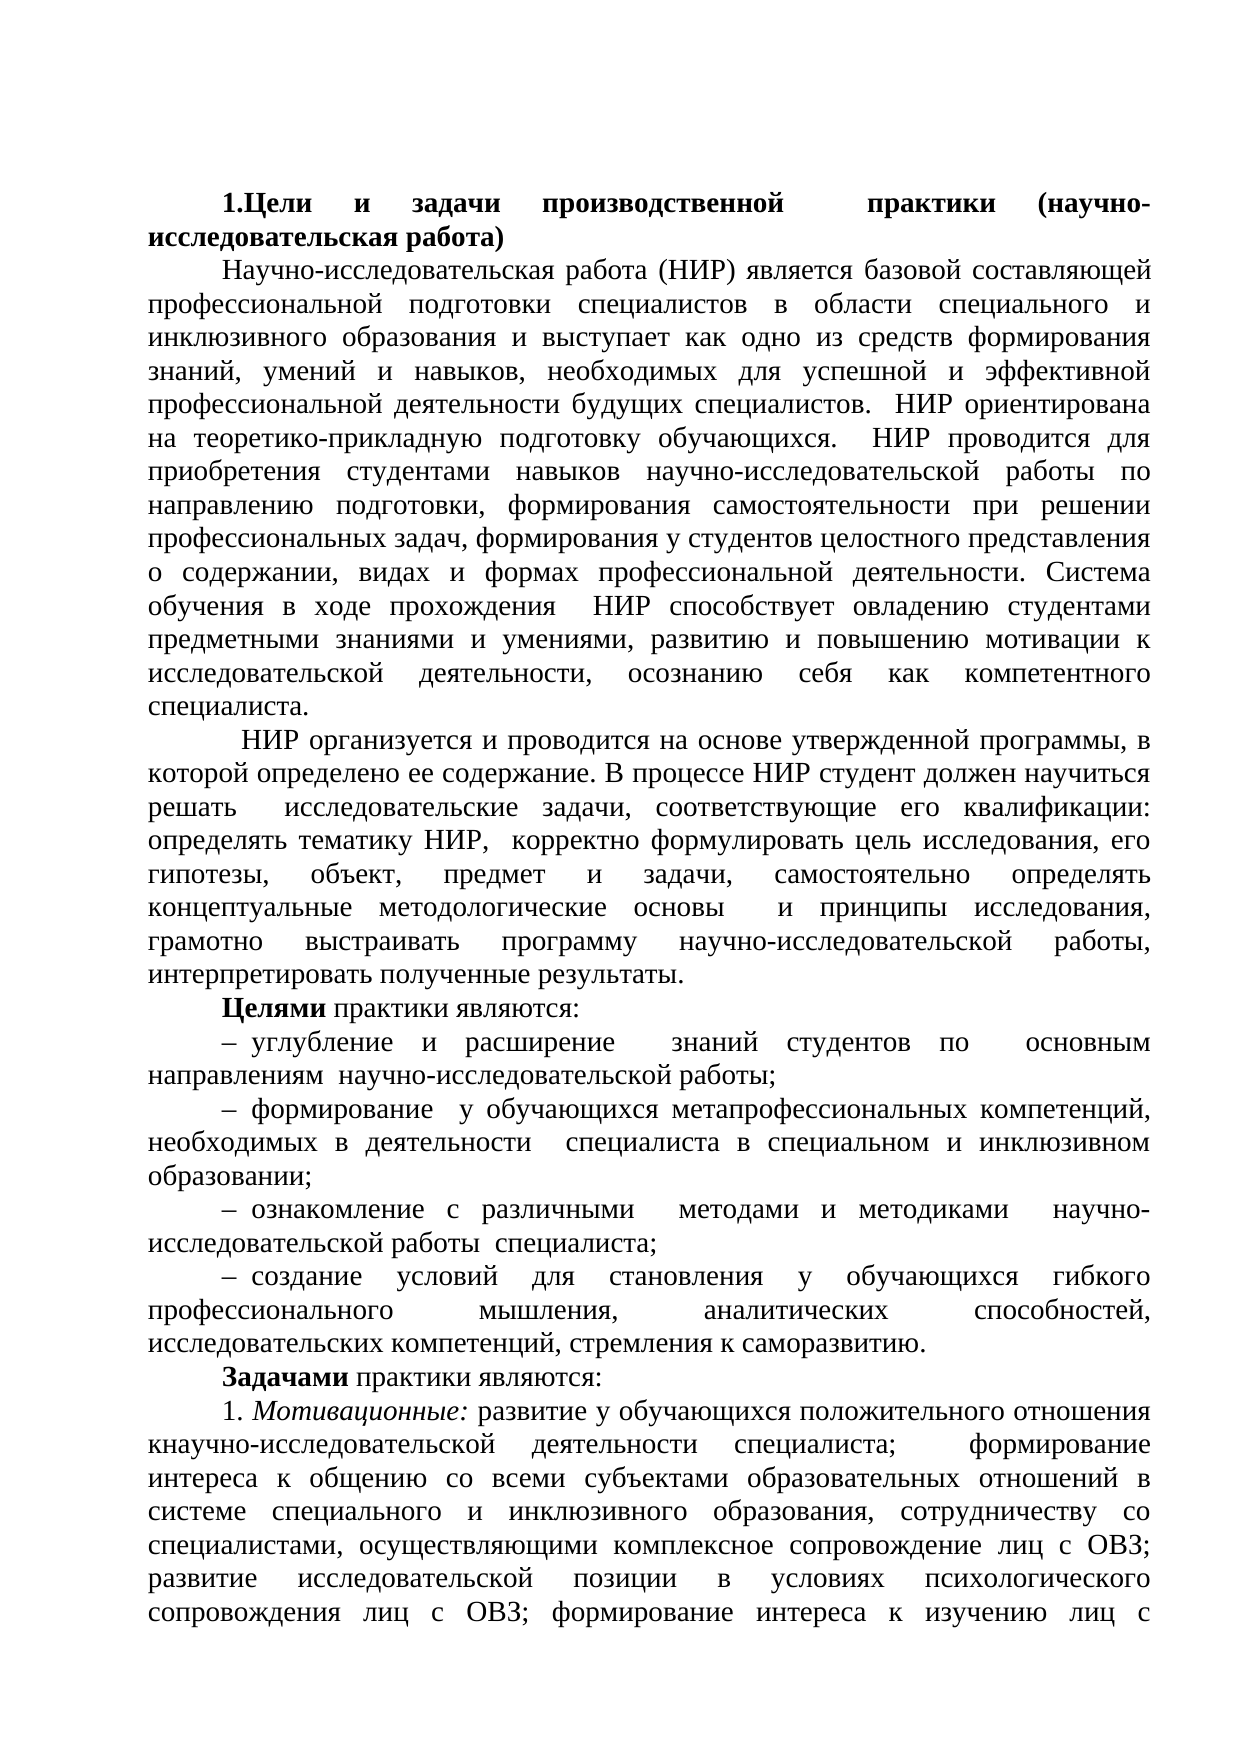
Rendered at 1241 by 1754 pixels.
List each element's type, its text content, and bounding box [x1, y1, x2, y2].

list ознакомление с различными методами и методиками научно-исследовательской работы специалиста; [148, 1191, 1152, 1258]
text Задачами практики являются: [148, 1359, 1152, 1393]
text НИР организуется и проводится на основе утвержденной программы, в которой определено ее содержание. В процессе НИР студент должен научиться решать исследовательские задачи, соответствующие его квалификации: определять тематику НИР, корректно формулировать цель исследования, его гипотезы, объект, предмет и задачи, самостоятельно определять концептуальные методологические основы и принципы исследования, грамотно выстраивать программу научно-исследовательской работы, интерпретировать полученные результаты. [148, 722, 1152, 990]
text Научно-исследовательская работа (НИР) является базовой составляющей профессиональной подготовки специалистов в области специального и инклюзивного образования и выступает как одно из средств формирования знаний, умений и навыков, необходимых для успешной и эффективной профессиональной деятельности будущих специалистов. НИР ориентирована на теоретико-прикладную подготовку обучающихся. НИР проводится для приобретения студентами навыков научно-исследовательской работы по направлению подготовки, формирования самостоятельности при решении профессиональных задач, формирования у студентов целостного представления о содержании, видах и формах профессиональной деятельности. Система обучения в ходе прохождения НИР способствует овладению студентами предметными знаниями и умениями, развитию и повышению мотивации к исследовательской деятельности, осознанию себя как компетентного специалиста. [148, 252, 1152, 722]
list углубление и расширение знаний студентов по основным направлениям научно-исследовательской работы; [148, 1024, 1152, 1091]
list формирование у обучающихся метапрофессиональных компетенций, необходимых в деятельности специалиста в специальном и инклюзивном образовании; [148, 1091, 1152, 1191]
text 1.Цели и задачи производственной практики (научно-исследовательская работа) [148, 185, 1152, 252]
text Целями практики являются: [148, 990, 1152, 1024]
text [148, 1393, 1152, 1627]
list создание условий для становления у обучающихся гибкого профессионального мышления, аналитических способностей, исследовательских компетенций, стремления к саморазвитию. [148, 1258, 1152, 1359]
